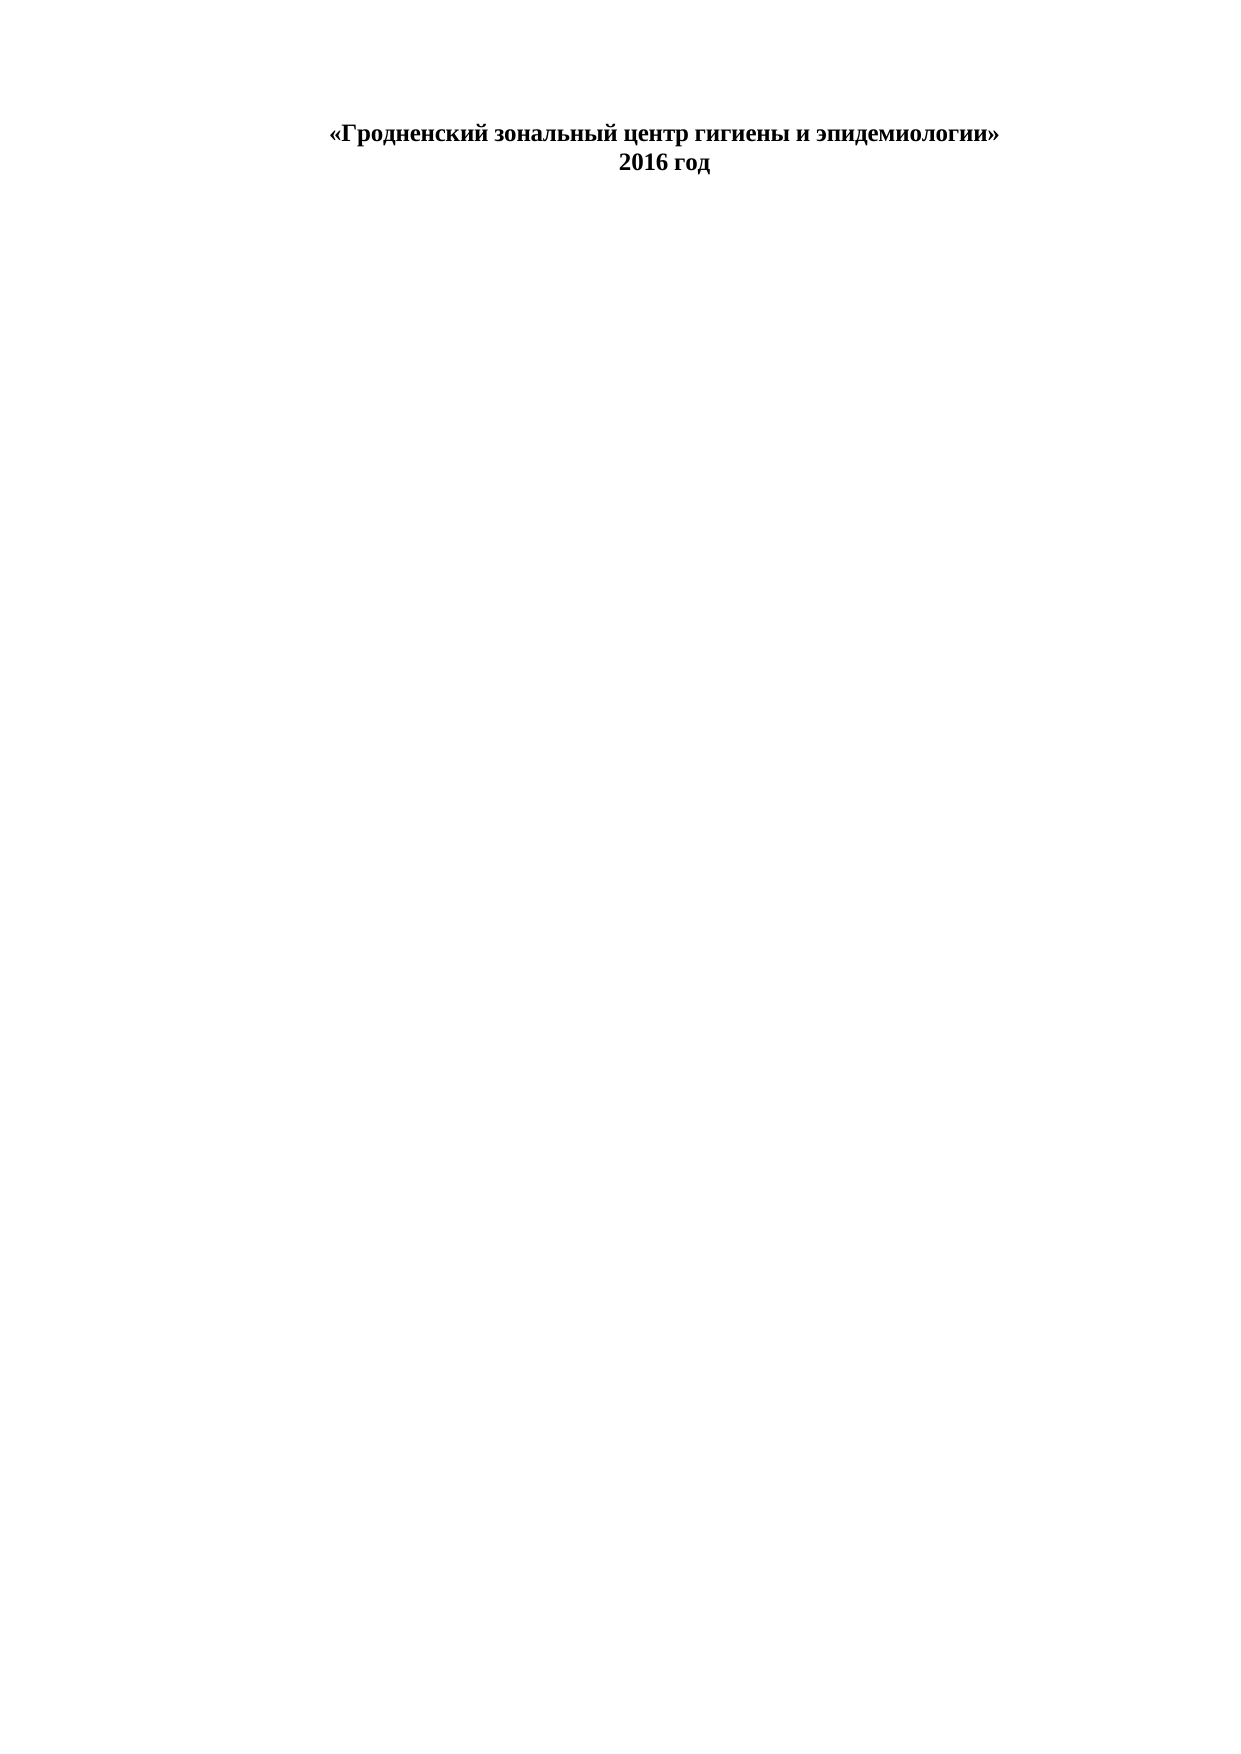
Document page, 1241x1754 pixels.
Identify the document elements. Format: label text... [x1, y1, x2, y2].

text 2016 год [177, 147, 1152, 176]
text «Гродненский зональный центр гигиены и эпидемиологии» [177, 118, 1152, 147]
